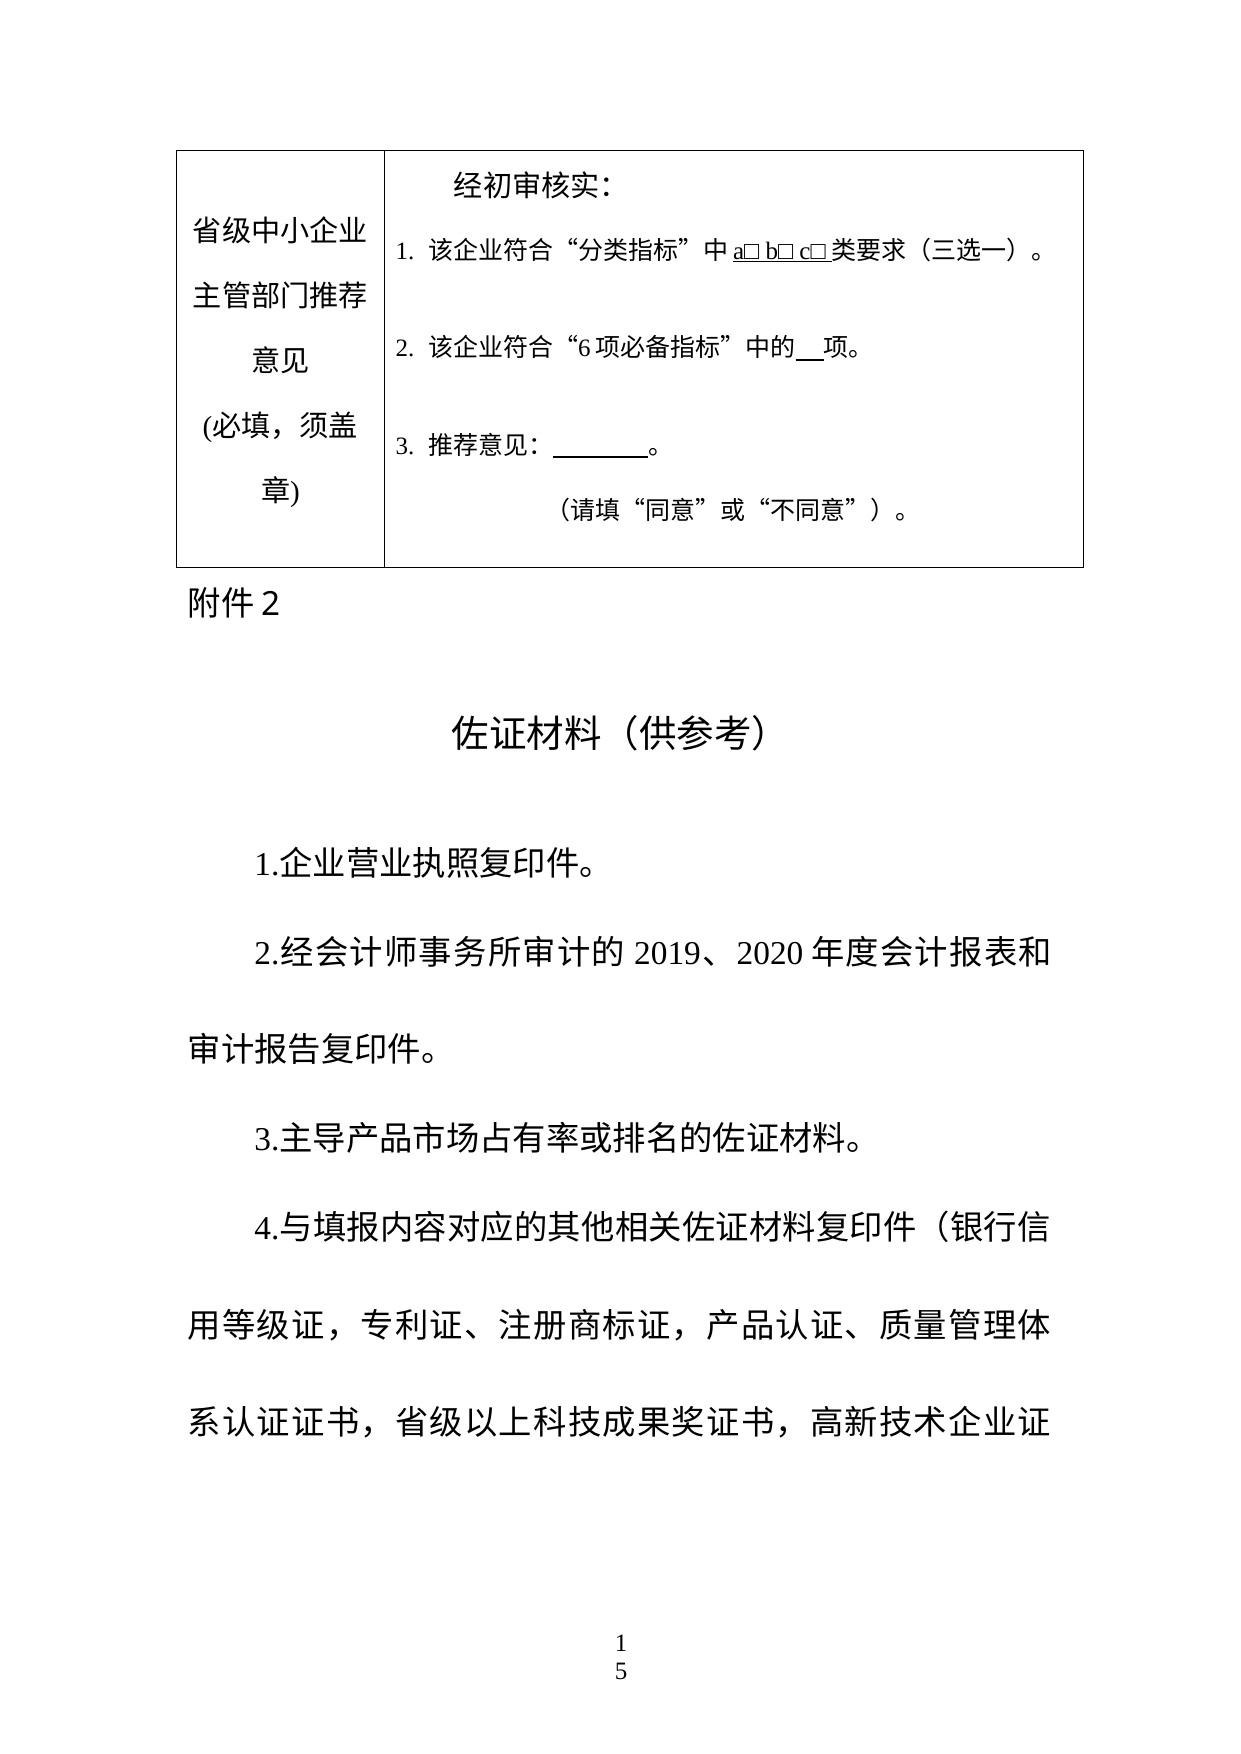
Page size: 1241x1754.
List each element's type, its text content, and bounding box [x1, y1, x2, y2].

text 2.经会计师事务所审计的2019、2020年度会计报表和审计报告复印件。 [187, 917, 1053, 1080]
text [187, 1193, 1053, 1453]
text 佐证材料（供参考） [187, 698, 1053, 763]
text 3.主导产品市场占有率或排名的佐证材料。 [187, 1104, 1053, 1169]
text 附件2 [187, 568, 1053, 633]
table_cell 经初审核实： 该企业符合“分类指标”中a□ b□ c□ 类要求（三选一）。 该企业符合“6项必备指标”中的 项。 推荐意见： 。 （请填“同意”或“不同意”）。 推荐单位（公章）： 日 期： 年 月 日 [385, 151, 1083, 567]
table_cell 省级中小企业 主管部门推荐意见 (必填，须盖章) [177, 151, 384, 567]
text 1.企业营业执照复印件。 [187, 828, 1053, 893]
